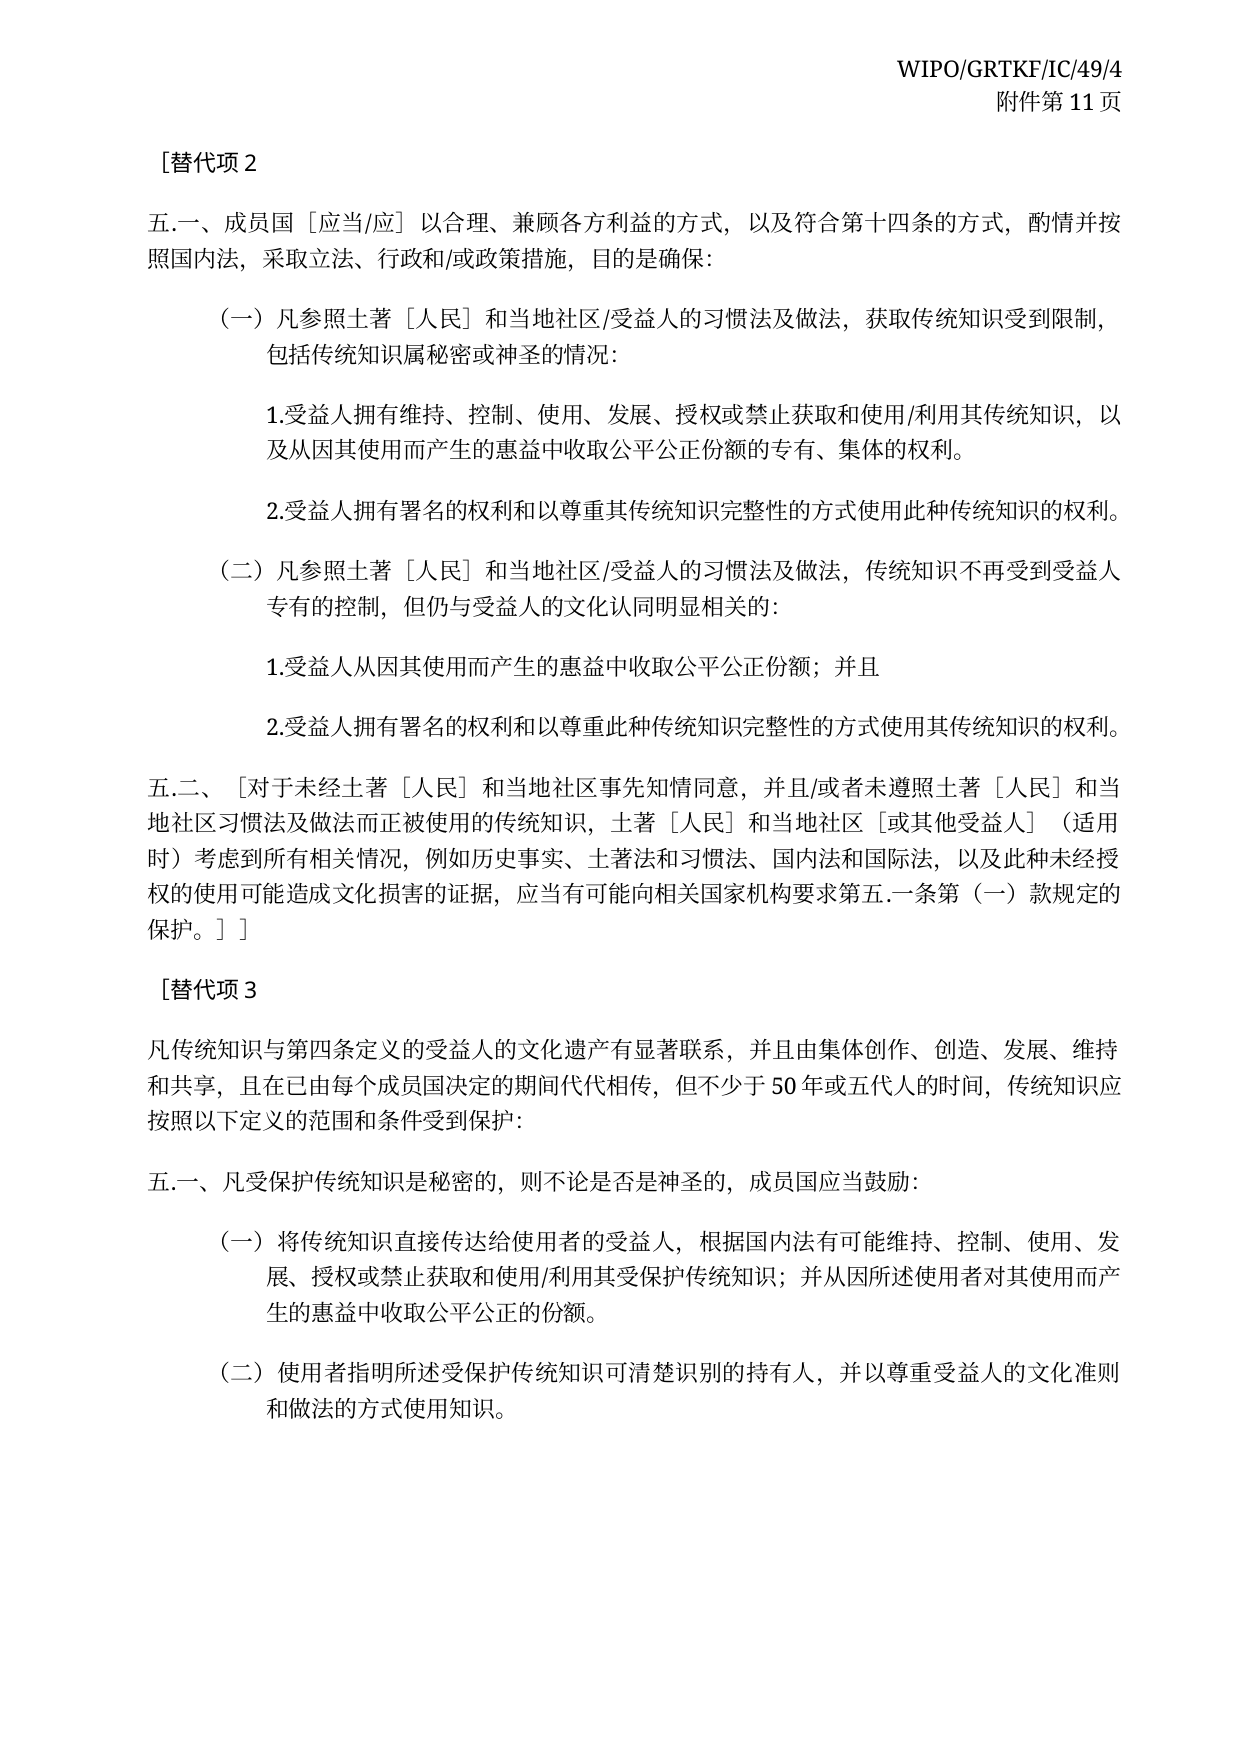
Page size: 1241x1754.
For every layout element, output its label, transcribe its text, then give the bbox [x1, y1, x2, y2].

text 五.一、成员国［应当/应］以合理、兼顾各方利益的方式，以及符合第十四条的方式，酌情并按照国内法，采取立法、行政和/或政策措施，目的是确保： [148, 203, 1122, 274]
text （一）凡参照土著［人民］和当地社区/受益人的习惯法及做法，获取传统知识受到限制，包括传统知识属秘密或神圣的情况： [207, 299, 1122, 369]
text 凡传统知识与第四条定义的受益人的文化遗产有显著联系，并且由集体创作、创造、发展、维持和共享，且在已由每个成员国决定的期间代代相传，但不少于50年或五代人的时间，传统知识应按照以下定义的范围和条件受到保护： [148, 1030, 1122, 1136]
text 五.二、［对于未经土著［人民］和当地社区事先知情同意，并且/或者未遵照土著［人民］和当地社区习惯法及做法而正被使用的传统知识，土著［人民］和当地社区［或其他受益人］（适用时）考虑到所有相关情况，例如历史事实、土著法和习惯法、国内法和国际法，以及此种未经授权的使用可能造成文化损害的证据，应当有可能向相关国家机构要求第五.一条第（一）款规定的保护。］］ [148, 767, 1122, 944]
text 2.受益人拥有署名的权利和以尊重其传统知识完整性的方式使用此种传统知识的权利。 [266, 490, 1122, 526]
text ［替代项3 [148, 969, 1122, 1005]
text （一）将传统知识直接传达给使用者的受益人，根据国内法有可能维持、控制、使用、发展、授权或禁止获取和使用/利用其受保护传统知识；并从因所述使用者对其使用而产生的惠益中收取公平公正的份额。 [207, 1222, 1122, 1328]
text 2.受益人拥有署名的权利和以尊重此种传统知识完整性的方式使用其传统知识的权利。 [266, 707, 1122, 742]
text 1.受益人从因其使用而产生的惠益中收取公平公正份额；并且 [266, 647, 1122, 682]
text 1.受益人拥有维持、控制、使用、发展、授权或禁止获取和使用/利用其传统知识，以及从因其使用而产生的惠益中收取公平公正份额的专有、集体的权利。 [266, 394, 1122, 465]
text 五.一、凡受保护传统知识是秘密的，则不论是否是神圣的，成员国应当鼓励： [148, 1161, 1122, 1197]
text ［替代项2 [148, 142, 1122, 178]
text （二）凡参照土著［人民］和当地社区/受益人的习惯法及做法，传统知识不再受到受益人专有的控制，但仍与受益人的文化认同明显相关的： [207, 551, 1122, 622]
text （二）使用者指明所述受保护传统知识可清楚识别的持有人，并以尊重受益人的文化准则和做法的方式使用知识。 [207, 1353, 1122, 1424]
